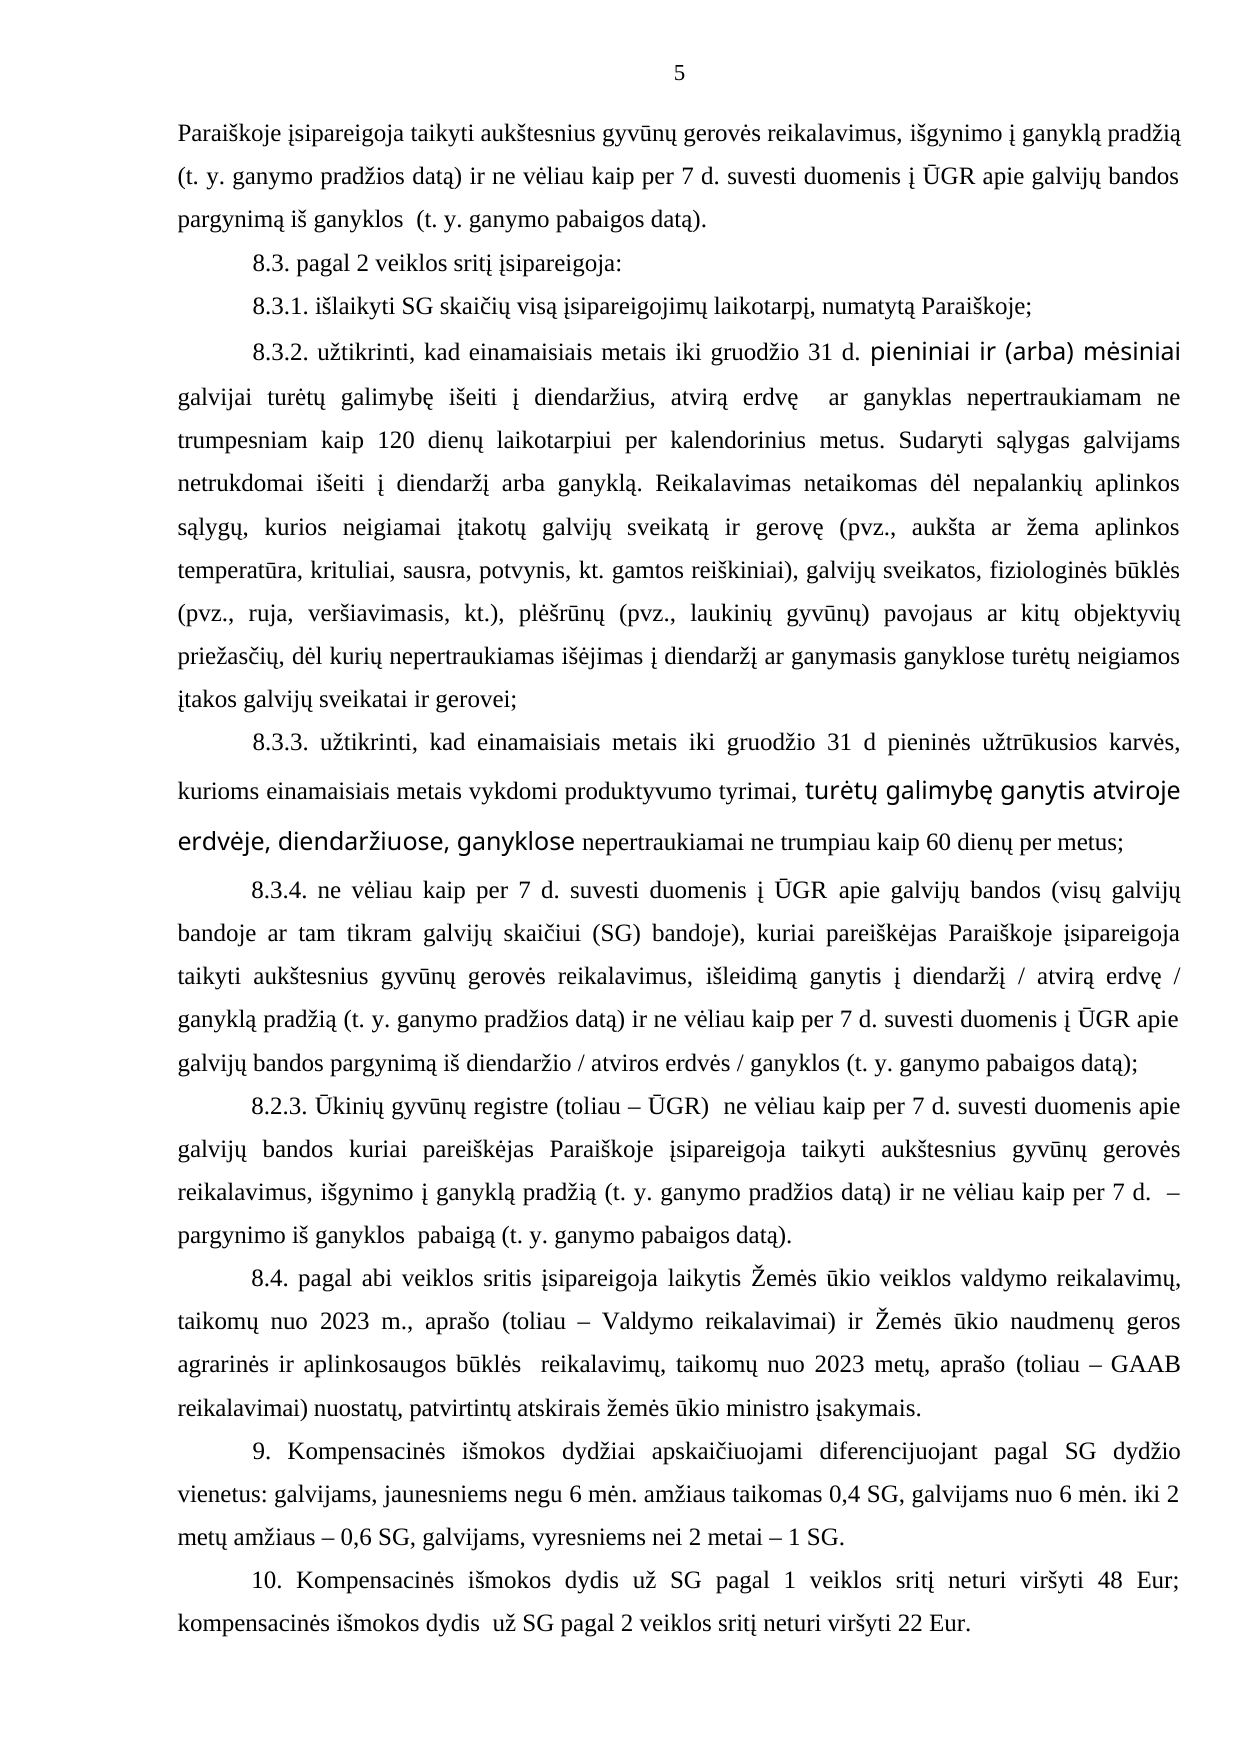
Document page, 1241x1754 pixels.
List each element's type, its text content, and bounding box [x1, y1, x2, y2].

text 8.3.2. užtikrinti, kad einamaisiais metais iki gruodžio 31 d. pieniniai ir (arba) mėsiniai galvijai turėtų galimybę išeiti į diendaržius, atvirą erdvę ar ganyklas nepertraukiamam ne trumpesniam kaip 120 dienų laikotarpiui per kalendorinius metus. Sudaryti sąlygas galvijams netrukdomai išeiti į diendaržį arba ganyklą. Reikalavimas netaikomas dėl nepalankių aplinkos sąlygų, kurios neigiamai įtakotų galvijų sveikatą ir gerovę (pvz., aukšta ar žema aplinkos temperatūra, krituliai, sausra, potvynis, kt. gamtos reiškiniai), galvijų sveikatos, fiziologinės būklės (pvz., ruja, veršiavimasis, kt.), plėšrūnų (pvz., laukinių gyvūnų) pavojaus ar kitų objektyvių priežasčių, dėl kurių nepertraukiamas išėjimas į diendaržį ar ganymasis ganyklose turėtų neigiamos įtakos galvijų sveikatai ir gerovei; [177, 334, 1181, 713]
text 8.3. pagal 2 veiklos sritį įsipareigoja: [177, 248, 1181, 276]
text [177, 118, 1181, 233]
text 8.3.4. ne vėliau kaip per 7 d. suvesti duomenis į ŪGR apie galvijų bandos (visų galvijų bandoje ar tam tikram galvijų skaičiui (SG) bandoje), kuriai pareiškėjas Paraiškoje įsipareigoja taikyti aukštesnius gyvūnų gerovės reikalavimus, išleidimą ganytis į diendaržį / atvirą erdvę / ganyklą pradžią (t. y. ganymo pradžios datą) ir ne vėliau kaip per 7 d. suvesti duomenis į ŪGR apie galvijų bandos pargynimą iš diendaržio / atviros erdvės / ganyklos (t. y. ganymo pabaigos datą); [177, 875, 1181, 1076]
text 8.4. pagal abi veiklos sritis įsipareigoja laikytis Žemės ūkio veiklos valdymo reikalavimų, taikomų nuo 2023 m., aprašo (toliau – Valdymo reikalavimai) ir Žemės ūkio naudmenų geros agrarinės ir aplinkosaugos būklės reikalavimų, taikomų nuo 2023 metų, aprašo (toliau – GAAB reikalavimai) nuostatų, patvirtintų atskirais žemės ūkio ministro įsakymais. [177, 1263, 1181, 1421]
text 8.2.3. Ūkinių gyvūnų registre (toliau – ŪGR) ne vėliau kaip per 7 d. suvesti duomenis apie galvijų bandos kuriai pareiškėjas Paraiškoje įsipareigoja taikyti aukštesnius gyvūnų gerovės reikalavimus, išgynimo į ganyklą pradžią (t. y. ganymo pradžios datą) ir ne vėliau kaip per 7 d. – pargynimo iš ganyklos pabaigą (t. y. ganymo pabaigos datą). [177, 1091, 1181, 1249]
text 9. Kompensacinės išmokos dydžiai apskaičiuojami diferencijuojant pagal SG dydžio vienetus: galvijams, jaunesniems negu 6 mėn. amžiaus taikomas 0,4 SG, galvijams nuo 6 mėn. iki 2 metų amžiaus – 0,6 SG, galvijams, vyresniems nei 2 metai – 1 SG. [177, 1436, 1181, 1551]
text 10. Kompensacinės išmokos dydis už SG pagal 1 veiklos sritį neturi viršyti 48 Eur; kompensacinės išmokos dydis už SG pagal 2 veiklos sritį neturi viršyti 22 Eur. [177, 1565, 1181, 1637]
text 8.3.3. užtikrinti, kad einamaisiais metais iki gruodžio 31 d pieninės užtrūkusios karvės, kurioms einamaisiais metais vykdomi produktyvumo tyrimai, turėtų galimybę ganytis atviroje erdvėje, diendaržiuose, ganyklose nepertraukiamai ne trumpiau kaip 60 dienų per metus; [177, 727, 1181, 858]
text 8.3.1. išlaikyti SG skaičių visą įsipareigojimų laikotarpį, numatytą Paraiškoje; [177, 291, 1181, 319]
